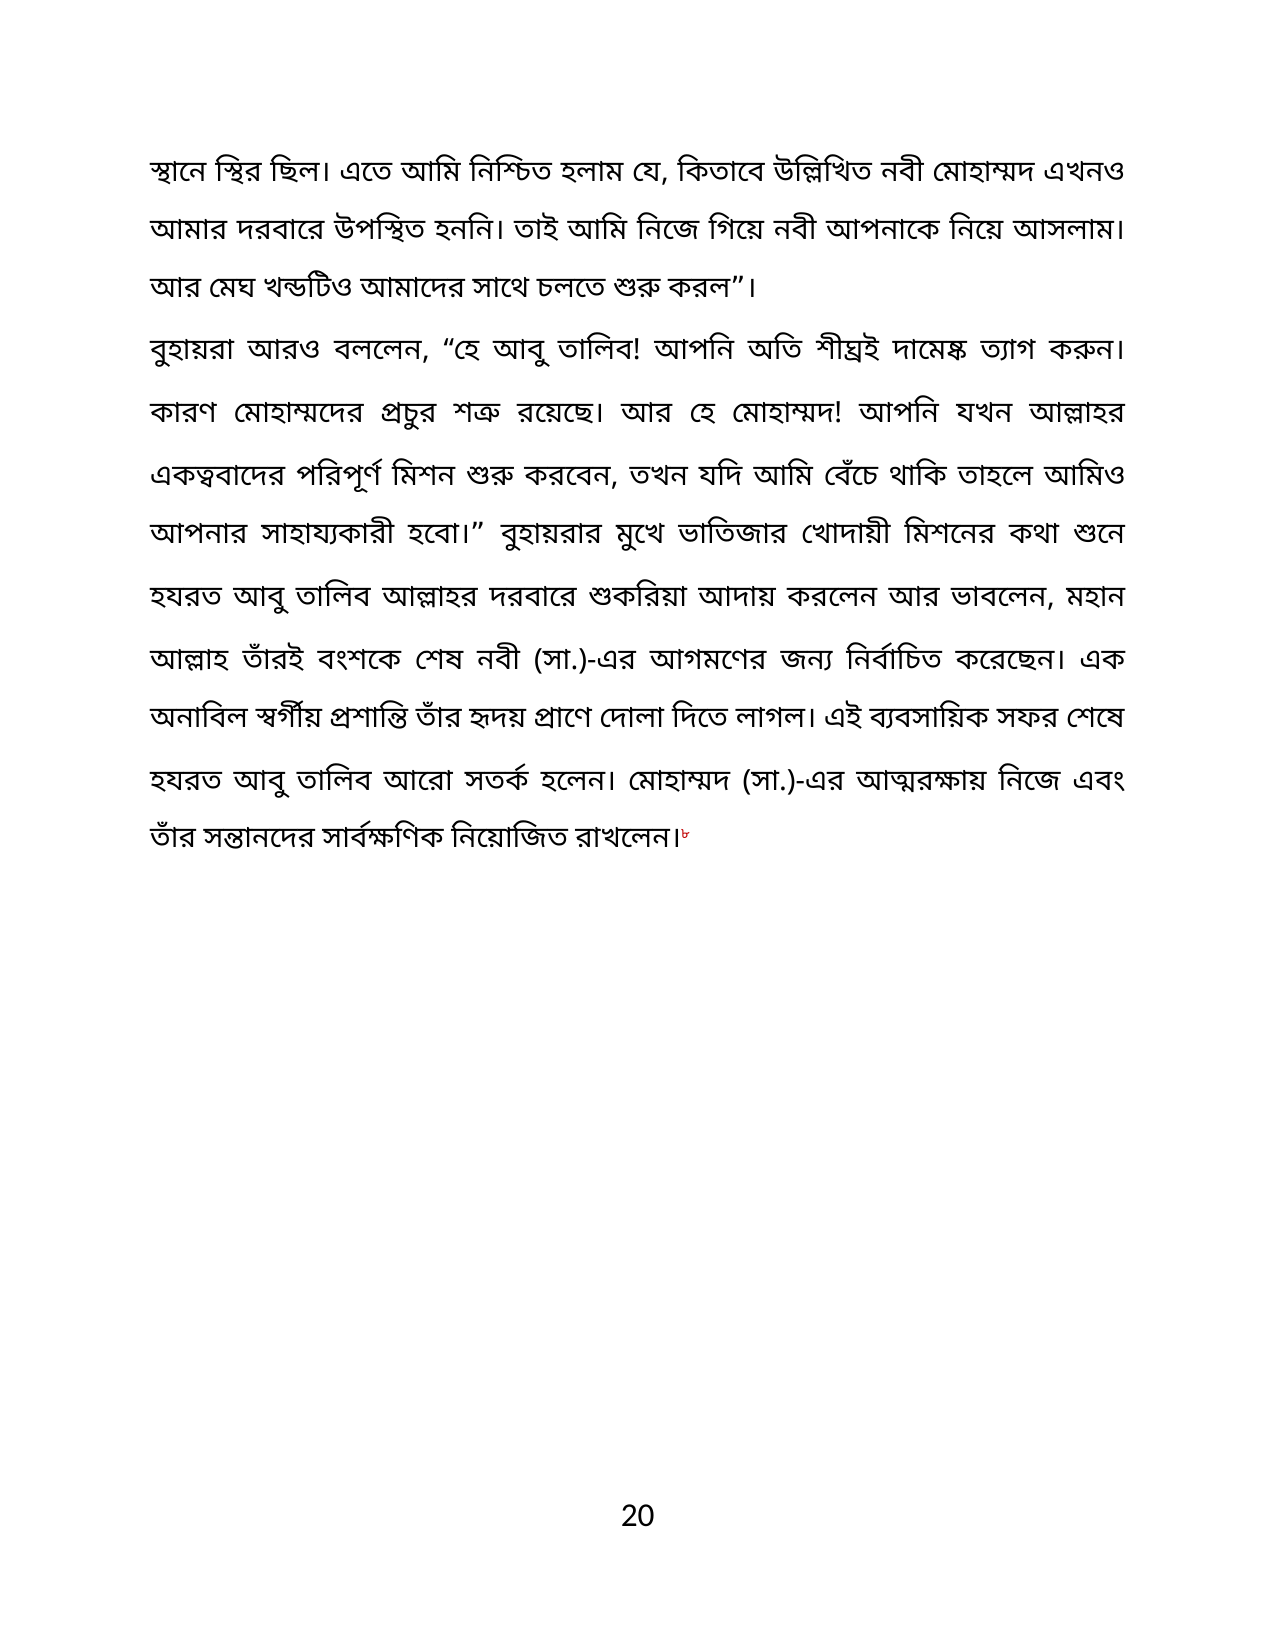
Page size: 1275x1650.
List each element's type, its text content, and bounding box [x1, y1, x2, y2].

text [150, 150, 1125, 309]
text বুহায়রা আরও বললেন, “হে আবু তালিব! আপনি অতি শীঘ্রই দামেষ্ক ত্যাগ করুন। কারণ মোহাম্মদের প্রচুর শত্রু রয়েছে। আর হে মোহাম্মদ! আপনি যখন আল্লাহর একত্ববাদের পরিপূর্ণ মিশন শুরু করবেন, তখন যদি আমি বেঁচে থাকি তাহলে আমিও আপনার সাহায্যকারী হবো।” বুহায়রার মুখে ভাতিজার খোদায়ী মিশনের কথা শুনে হযরত আবু তালিব আল্লাহর দরবারে শুকরিয়া আদায় করলেন আর ভাবলেন, মহান আল্লাহ তাঁরই বংশকে শেষ নবী (সা.)-এর আগমণের জন্য নির্বাচিত করেছেন। এক অনাবিল স্বর্গীয় প্রশান্তি তাঁর হৃদয় প্রাণে দোলা দিতে লাগল। এই ব্যবসায়িক সফর শেষে হযরত আবু তালিব আরো সতর্ক হলেন। মোহাম্মদ (সা.)-এর আত্মরক্ষায় নিজে এবং তাঁর সন্তানদের সার্বক্ষণিক নিয়োজিত রাখলেন।৮ [150, 329, 1125, 860]
